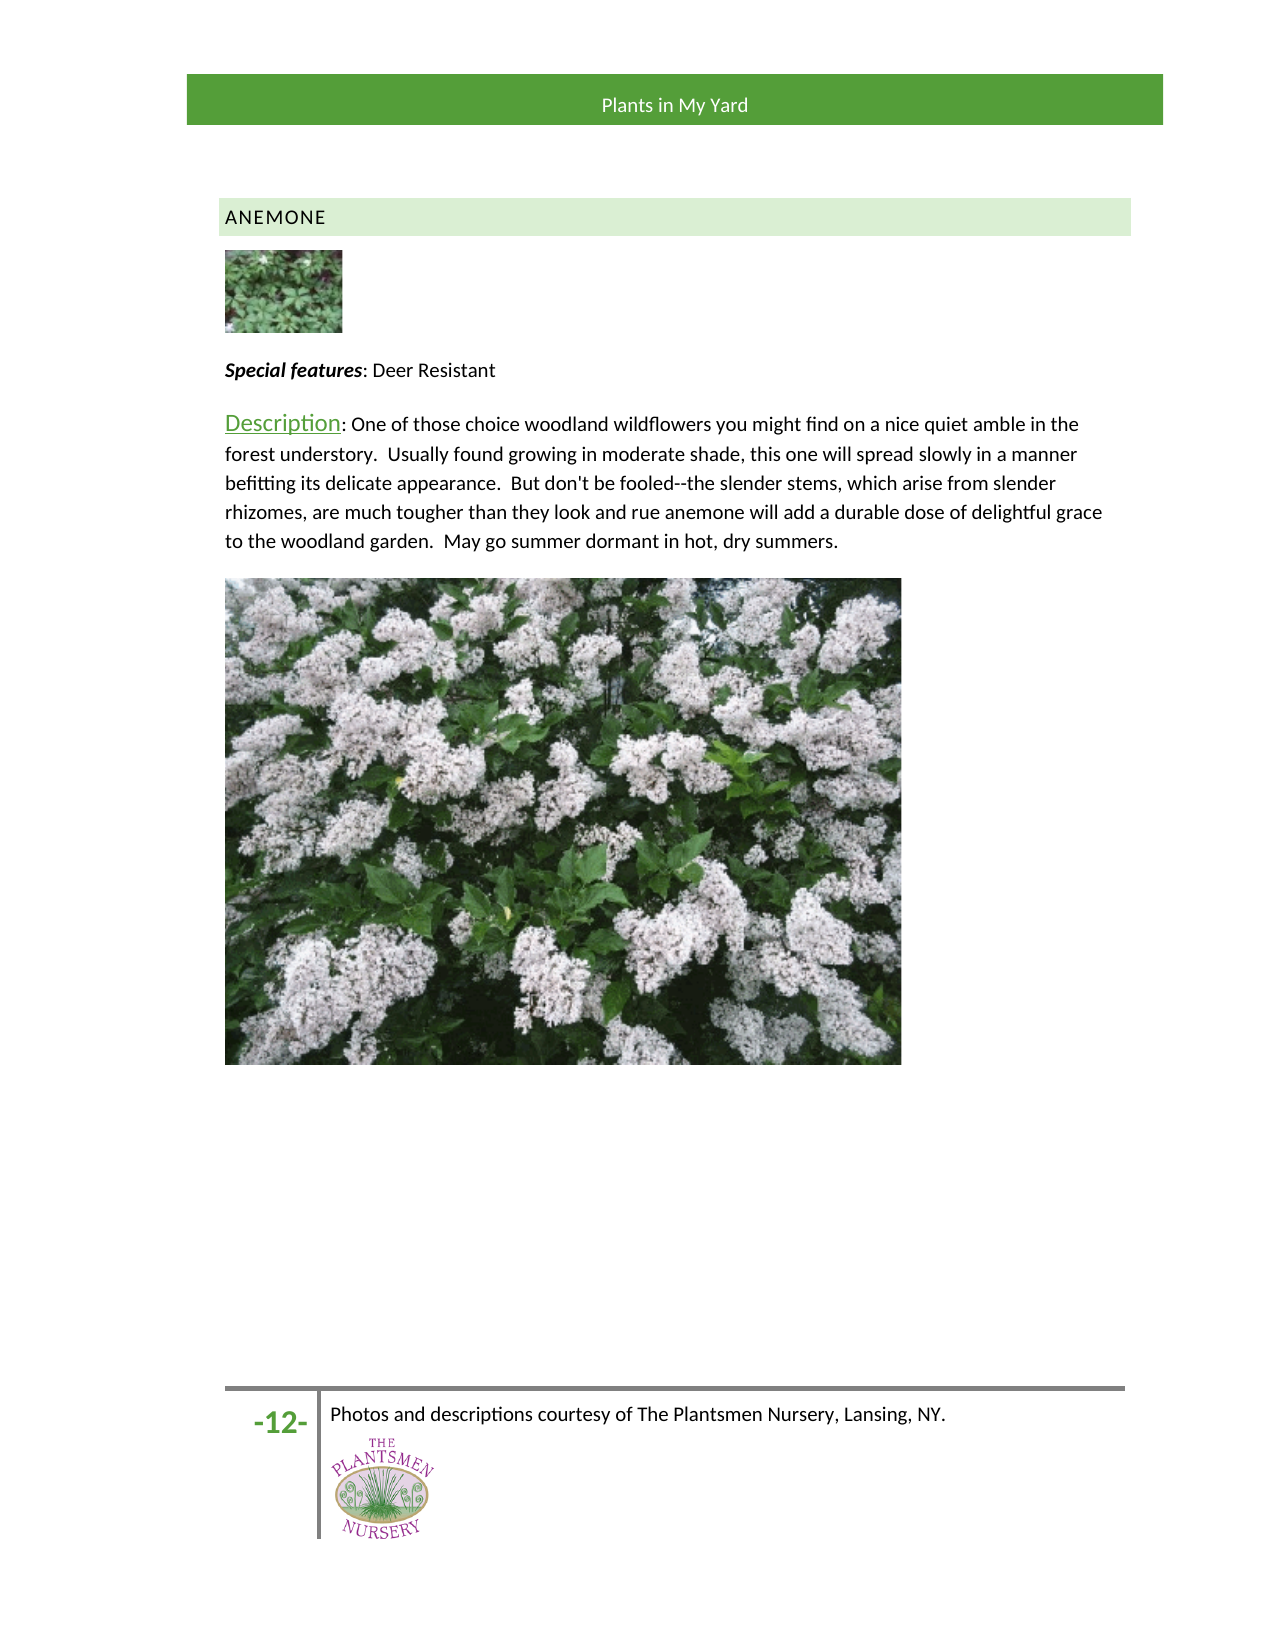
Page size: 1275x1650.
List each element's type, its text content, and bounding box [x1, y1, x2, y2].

subtitle Anemone [225, 204, 1125, 229]
text Special features: Deer Resistant [225, 357, 1125, 382]
picture [330, 1437, 435, 1540]
picture [225, 250, 343, 333]
text Description: One of those choice woodland wildflowers you might find on a nice quiet amble in the forest understory. Usually found growing in moderate shade, this one will spread slowly in a manner befitting its delicate appearance. But don't be fooled--the slender stems, which arise from slender rhizomes, are much tougher than they look and rue anemone will add a durable dose of delightful grace to the woodland garden. May go summer dormant in hot, dry summers. [225, 407, 1125, 554]
picture [225, 578, 902, 1065]
